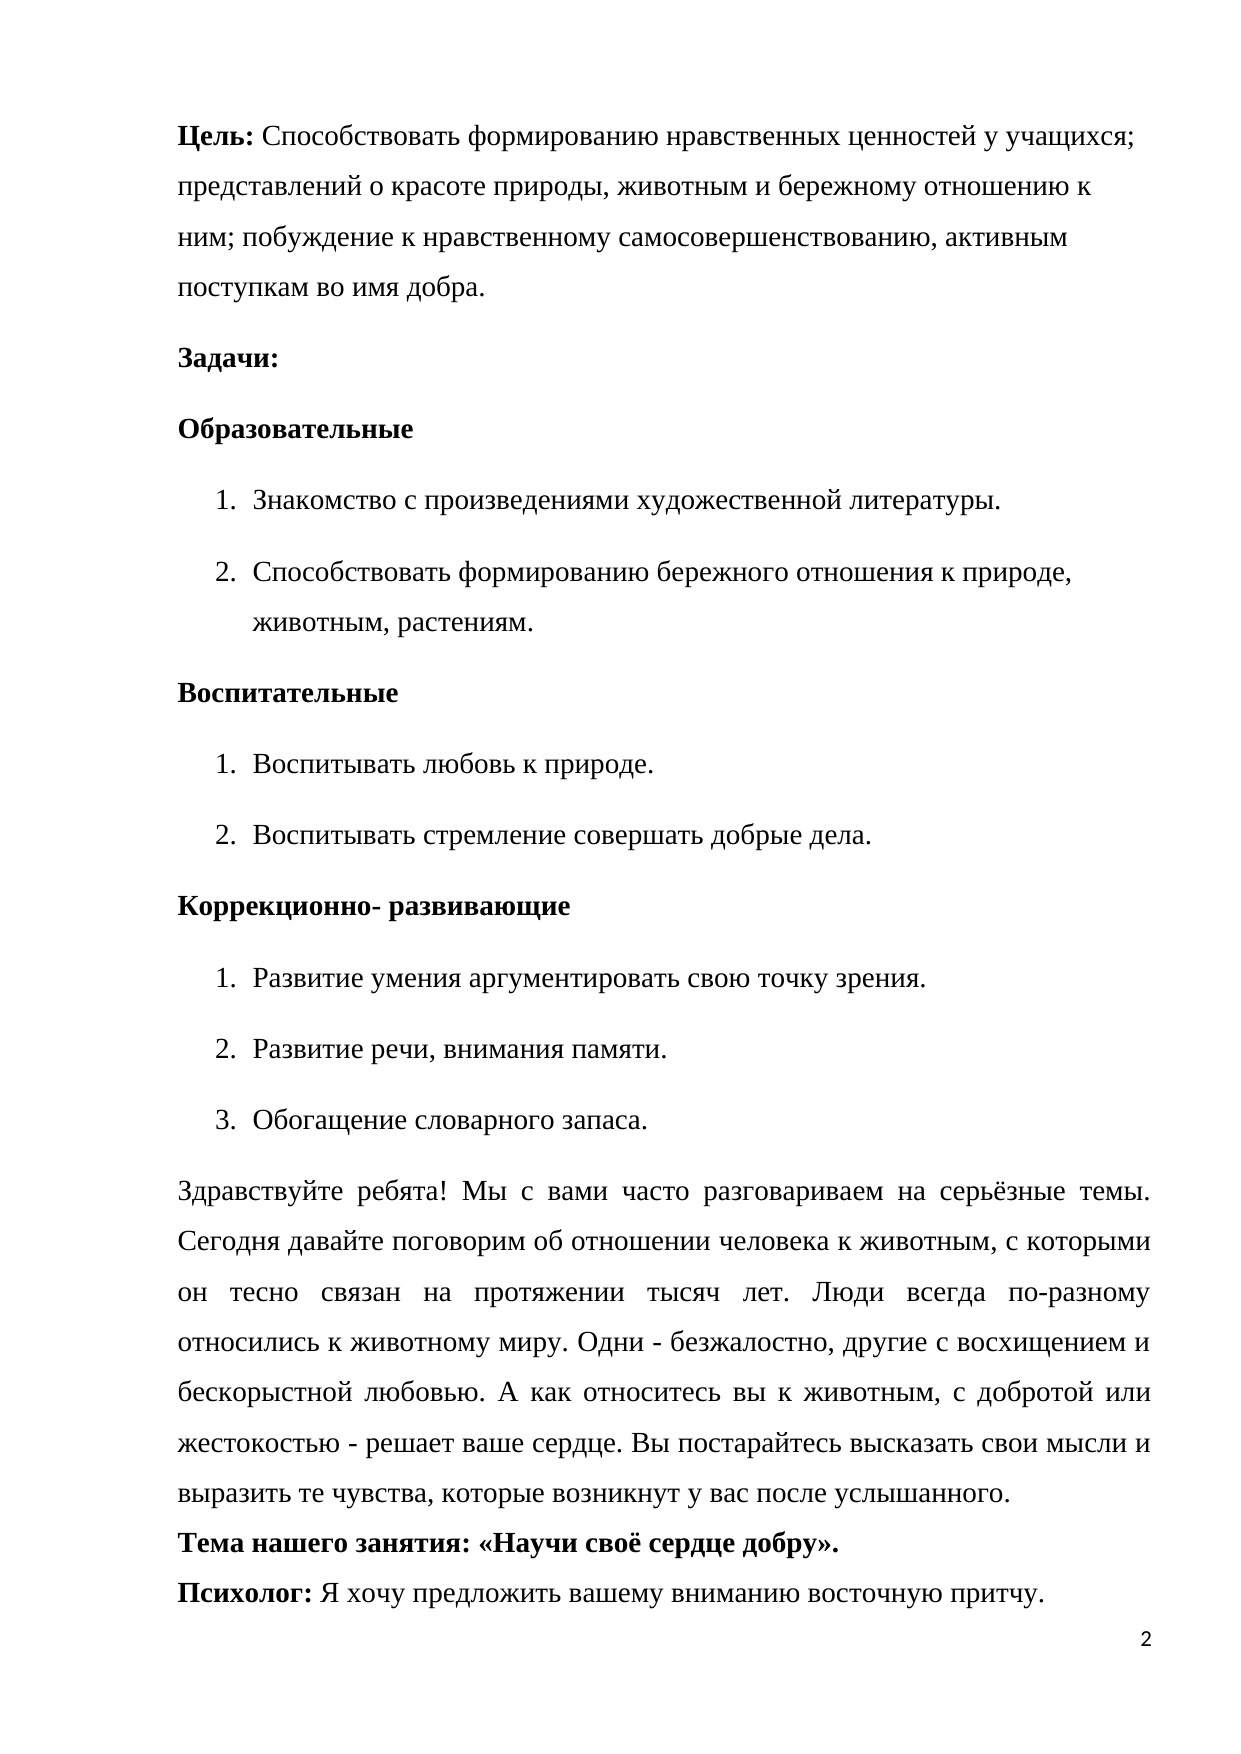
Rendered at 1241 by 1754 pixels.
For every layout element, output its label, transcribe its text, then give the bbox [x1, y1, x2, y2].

list Воспитывать стремление совершать добрые дела. [215, 817, 1152, 851]
text Психолог: Я хочу предложить вашему вниманию восточную притчу. [177, 1576, 1152, 1609]
list Способствовать формированию бережного отношения к природе, животным, растениям. [215, 554, 1152, 637]
list Развитие умения аргументировать свою точку зрения. [215, 960, 1152, 993]
list Знакомство с произведениями художественной литературы. [215, 482, 1152, 516]
text Воспитательные [177, 675, 1152, 709]
text Коррекционно- развивающие [177, 888, 1152, 922]
list Обогащение словарного запаса. [215, 1102, 1152, 1136]
text Задачи: [177, 340, 1152, 374]
list Развитие речи, внимания памяти. [215, 1031, 1152, 1064]
text Тема нашего занятия: «Научи своё сердце добру». [177, 1525, 1152, 1559]
list Воспитывать любовь к природе. [215, 746, 1152, 780]
text Цель: Способствовать формированию нравственных ценностей у учащихся; представлений о красоте природы, животным и бережному отношению к ним; побуждение к нравственному самосовершенствованию, активным поступкам во имя добра. [177, 118, 1152, 303]
text Здравствуйте ребята! Мы с вами часто разговариваем на серьёзные темы. Сегодня давайте поговорим об отношении человека к животным, с которыми он тесно связан на протяжении тысяч лет. Люди всегда по-разному относились к животному миру. Одни - безжалостно, другие с восхищением и бескорыстной любовью. А как относитесь вы к животным, с добротой или жестокостью - решает ваше сердце. Вы постарайтесь высказать свои мысли и выразить те чувства, которые возникнут у вас после услышанного. [177, 1173, 1152, 1508]
text Образовательные [177, 411, 1152, 445]
